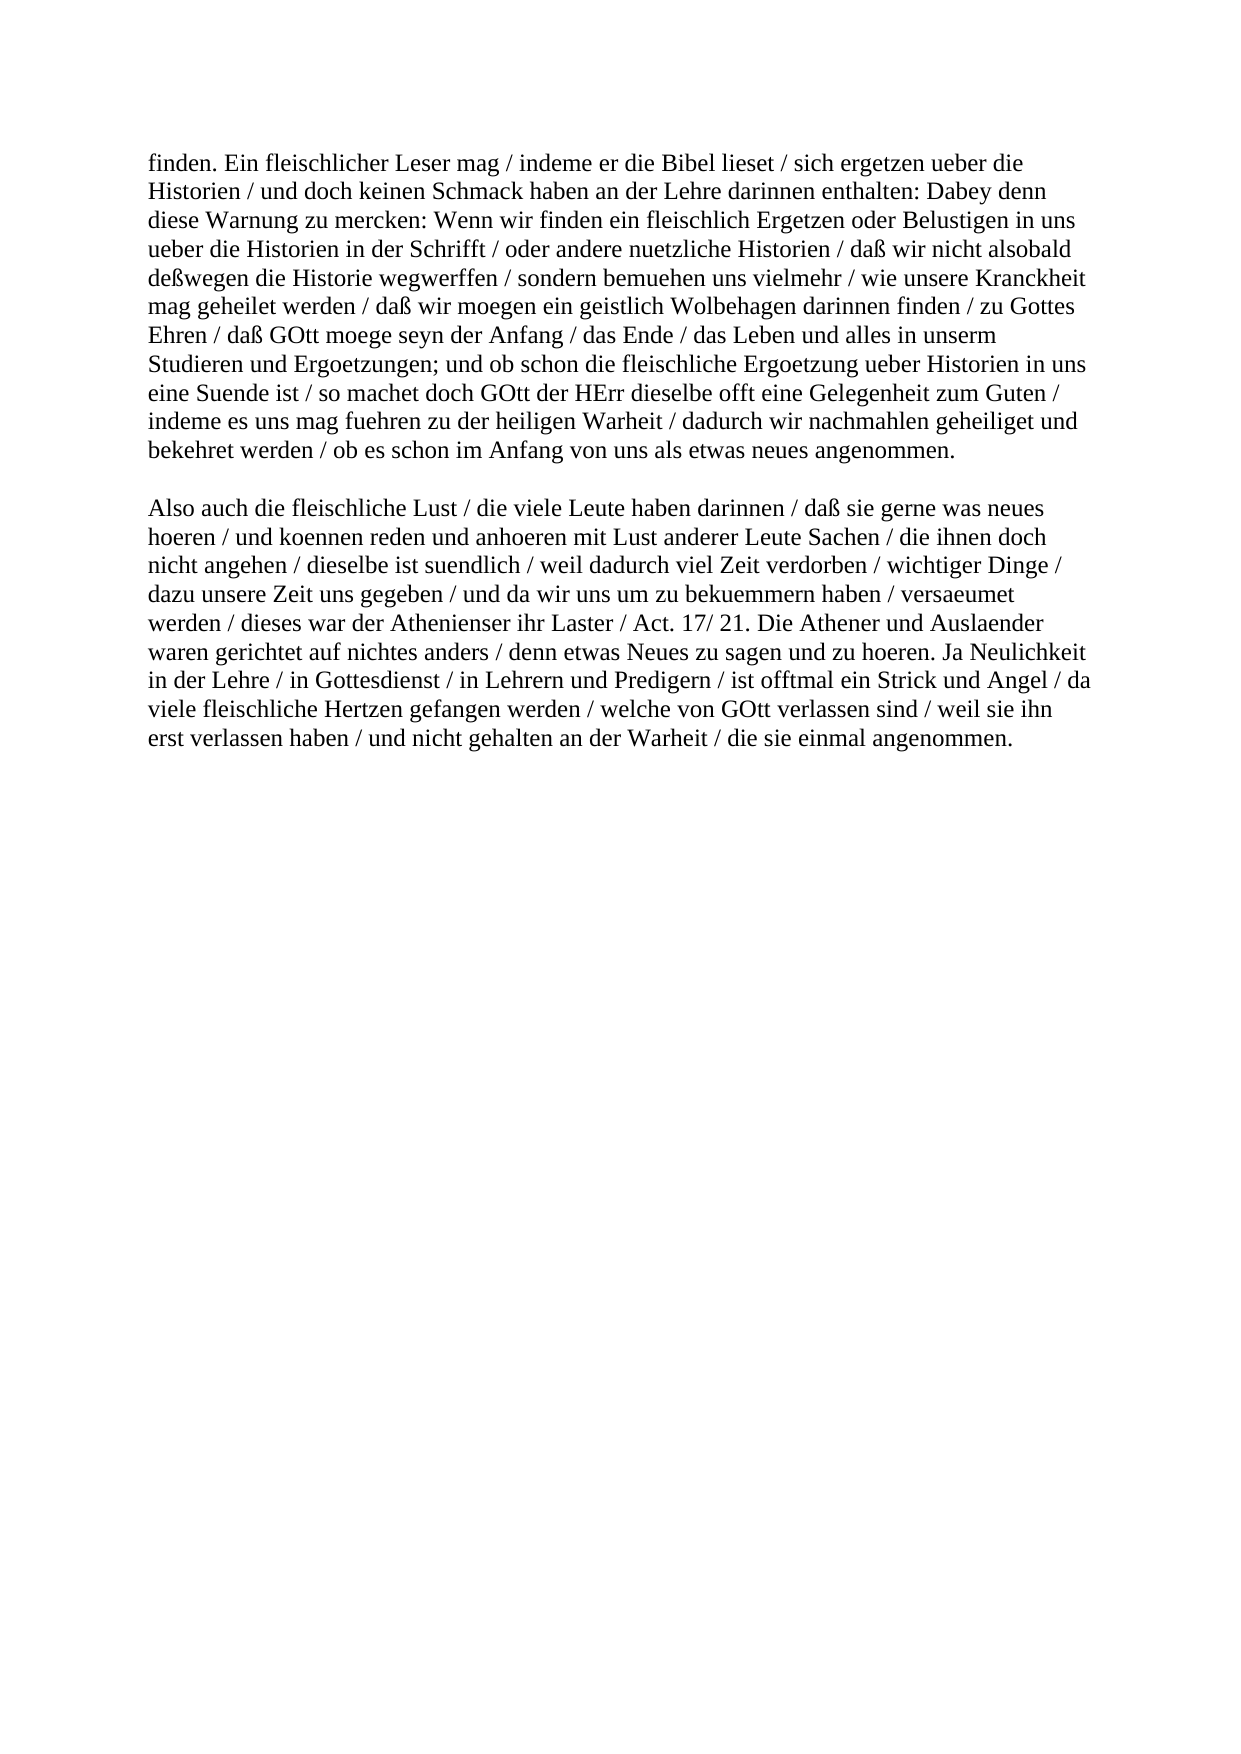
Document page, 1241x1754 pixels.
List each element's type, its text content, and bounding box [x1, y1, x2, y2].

text Also auch die fleischliche Lust / die viele Leute haben darinnen / daß sie gerne was neues hoeren / und koennen reden und anhoeren mit Lust anderer Leute Sachen / die ihnen doch nicht angehen / dieselbe ist suendlich / weil dadurch viel Zeit verdorben / wichtiger Dinge / dazu unsere Zeit uns gegeben / und da wir uns um zu bekuemmern haben / versaeumet werden / dieses war der Athenienser ihr Laster / Act. 17/ 21. Die Athener und Auslaender waren gerichtet auf nichtes anders / denn etwas Neues zu sagen und zu hoeren. Ja Neulichkeit in der Lehre / in Gottesdienst / in Lehrern und Predigern / ist offtmal ein Strick und Angel / da viele fleischliche Hertzen gefangen werden / welche von GOtt verlassen sind / weil sie ihn erst verlassen haben / und nicht gehalten an der Warheit / die sie einmal angenommen. [148, 493, 1093, 752]
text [148, 148, 1093, 464]
